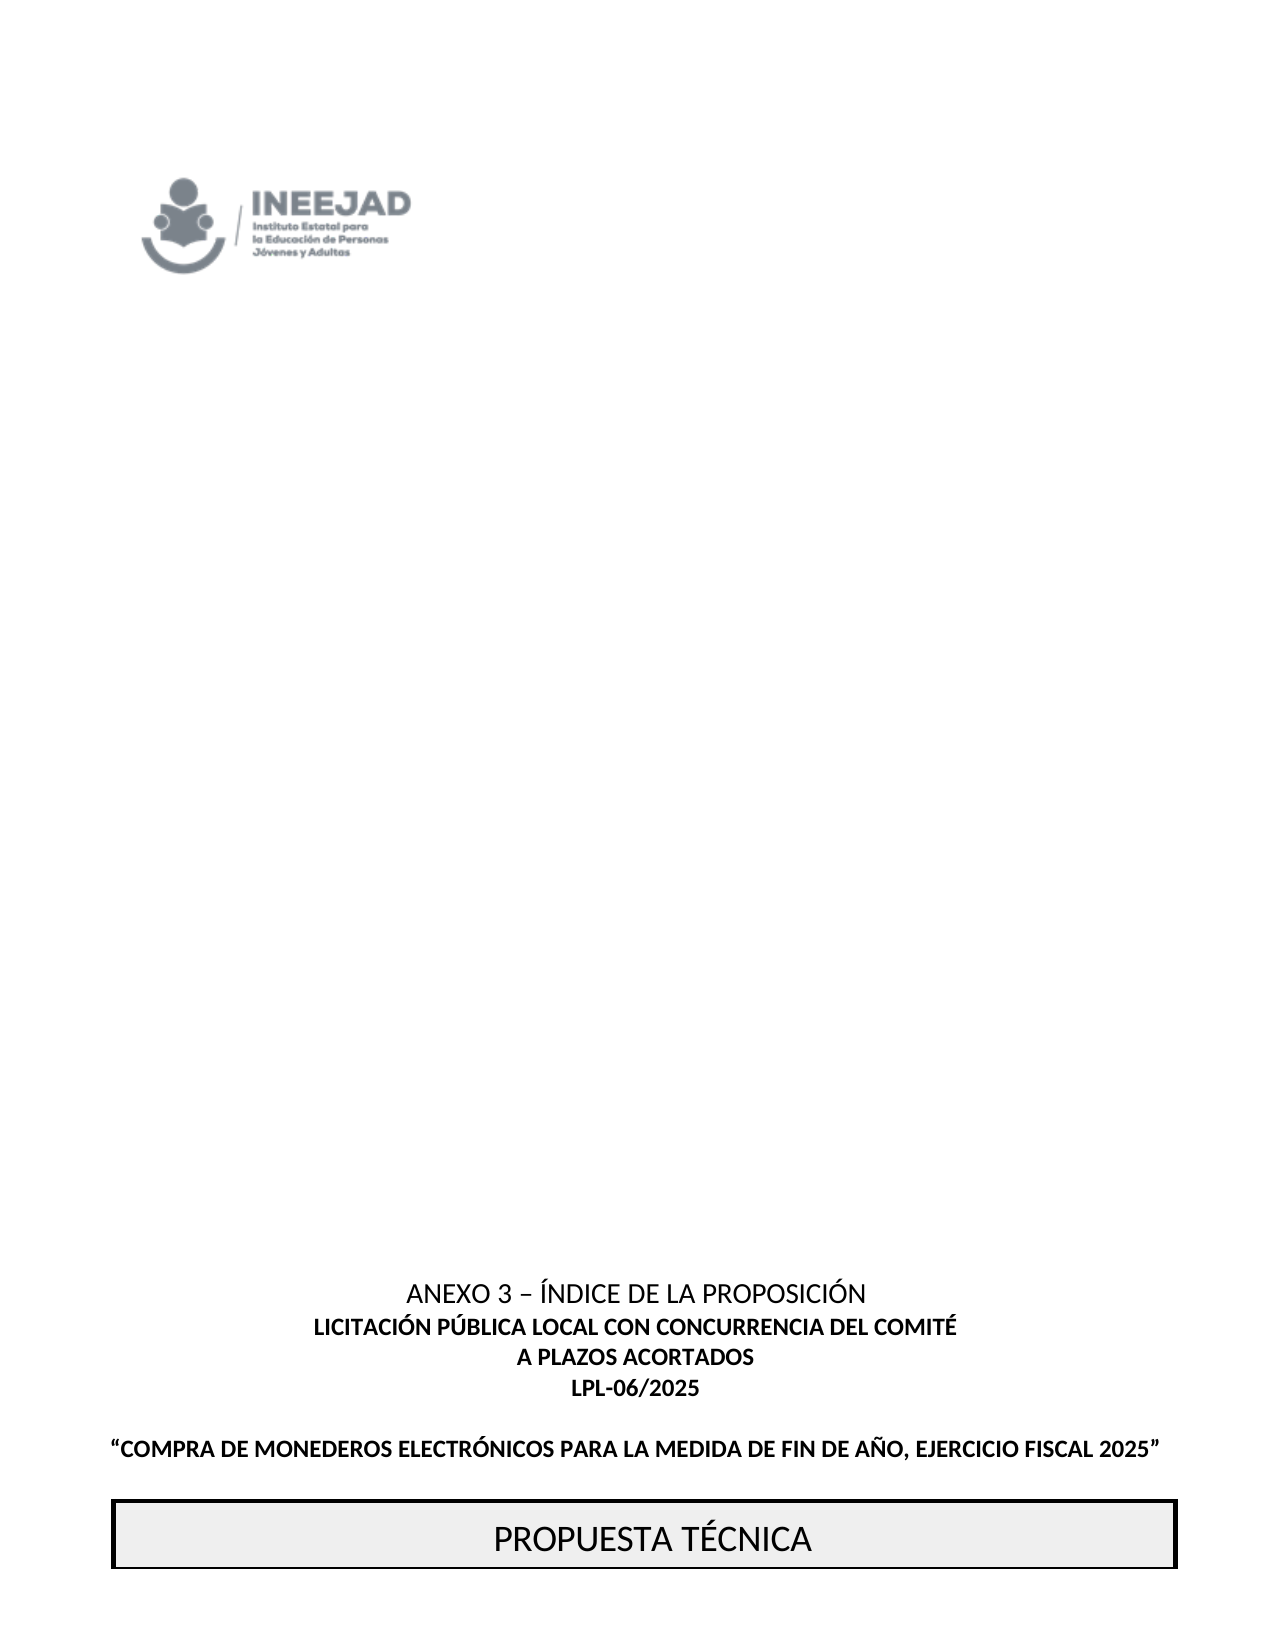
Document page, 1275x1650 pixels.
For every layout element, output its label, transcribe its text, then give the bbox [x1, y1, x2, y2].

text A PLAZOS ACORTADOS [81, 1341, 1189, 1372]
table_header PROPUESTA TÉCNICA [116, 1503, 1173, 1567]
text LICITACIÓN PÚBLICA LOCAL CON CONCURRENCIA DEL COMITÉ [81, 1311, 1189, 1341]
text LPL-06/2025 [81, 1372, 1189, 1402]
text “COMPRA DE MONEDEROS ELECTRÓNICOS PARA LA MEDIDA DE FIN DE AÑO, EJERCICIO FISCAL 2025” [81, 1433, 1189, 1463]
subtitle ANEXO 3 – ÍNDICE DE LA PROPOSICIÓN [83, 1276, 1189, 1311]
picture [81, 103, 1275, 1276]
